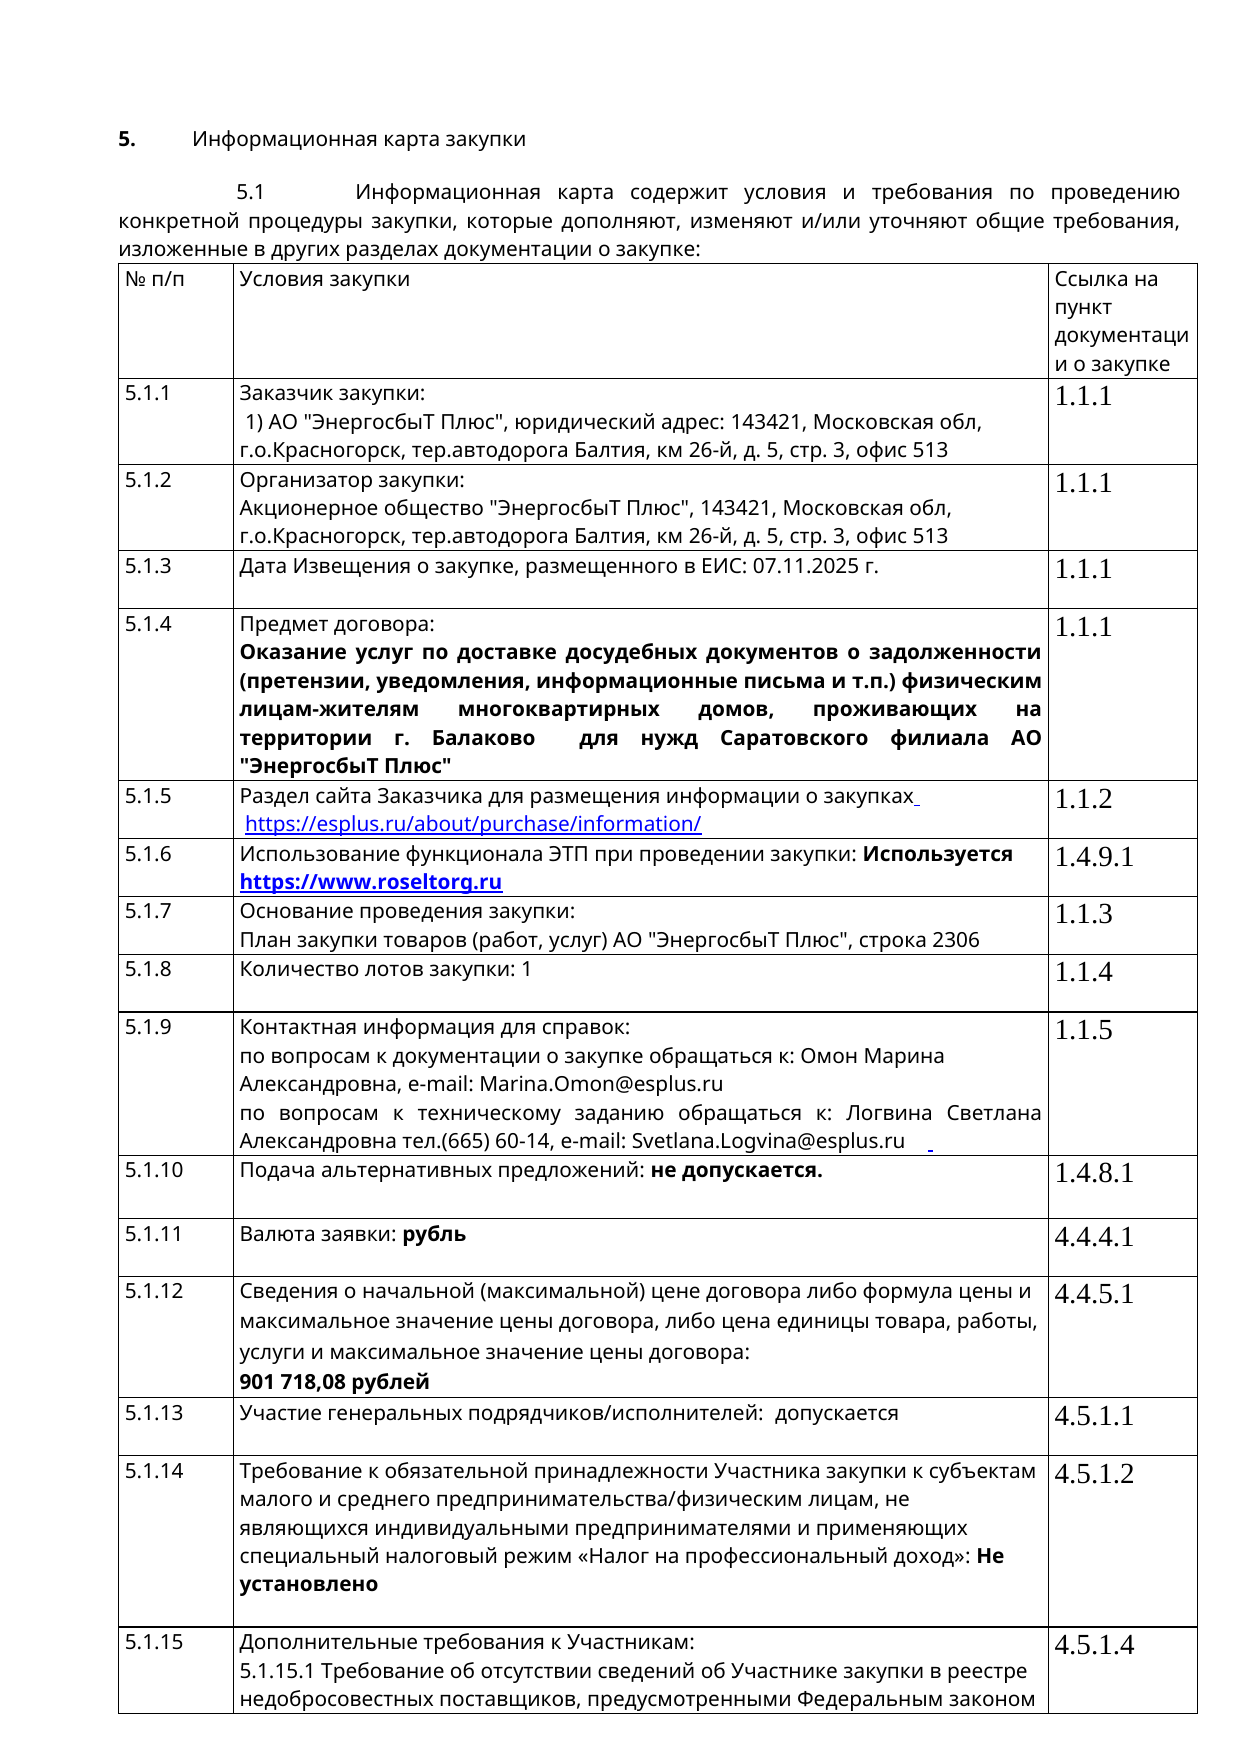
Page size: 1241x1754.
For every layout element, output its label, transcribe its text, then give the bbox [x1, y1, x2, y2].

table_cell 1.1.3 [1049, 897, 1197, 953]
table_cell 1.4.8.1 [1049, 1156, 1197, 1218]
table_cell 4.5.1.4 [1049, 1628, 1197, 1713]
table_cell 1.1.4 [1049, 955, 1197, 1011]
table_cell Использование функционала ЭТП при проведении закупки: Используется https://www.roseltorg.ru [234, 839, 1048, 896]
table_cell Подача альтернативных предложений: не допускается. [234, 1156, 1048, 1218]
table_cell 1.1.1 [1049, 379, 1197, 464]
table_cell 4.4.5.1 [1049, 1277, 1197, 1397]
table_cell 1.1.5 [1049, 1013, 1197, 1154]
table_cell [119, 955, 233, 1011]
table_cell 1.1.1 [1049, 465, 1197, 550]
table_cell [119, 379, 233, 464]
table_cell 1.1.1 [1049, 609, 1197, 780]
table_header № п/п [119, 264, 233, 377]
table_cell [119, 1398, 233, 1455]
table_header Ссылка на пункт документации о закупке [1049, 264, 1197, 377]
table_cell 1.1.1 [1049, 551, 1197, 608]
table_cell Дата Извещения о закупке, размещенного в ЕИС: 07.11.2025 г. [234, 551, 1048, 608]
table_header Условия закупки [234, 264, 1048, 377]
table_cell 4.4.4.1 [1049, 1219, 1197, 1276]
table_cell Организатор закупки: Акционерное общество "ЭнергосбыТ Плюс", 143421, Московская обл, г.о.Красногорск, тер.автодорога Балтия, км 26-й, д. 5, стр. 3, офис 513 [234, 465, 1048, 550]
table_cell Сведения о начальной (максимальной) цене договора либо формула цены и максимальное значение цены договора, либо цена единицы товара, работы, услуги и максимальное значение цены договора: 901 718,08 рублей [234, 1277, 1048, 1397]
table_cell [119, 897, 233, 953]
table_cell [119, 1013, 233, 1154]
table_cell [119, 1456, 233, 1626]
text 5.1 Информационная карта содержит условия и требования по проведению конкретной процедуры закупки, которые дополняют, изменяют и/или уточняют общие требования, изложенные в других разделах документации о закупке: [118, 177, 1181, 263]
table_cell [119, 609, 233, 780]
table_cell Участие генеральных подрядчиков/исполнителей: допускается [234, 1398, 1048, 1455]
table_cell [234, 1628, 1048, 1713]
table_cell [119, 1156, 233, 1218]
table_cell Заказчик закупки: 1) АО "ЭнергосбыТ Плюс", юридический адрес: 143421, Московская обл, г.о.Красногорск, тер.автодорога Балтия, км 26-й, д. 5, стр. 3, офис 513 [234, 379, 1048, 464]
table_cell 4.5.1.1 [1049, 1398, 1197, 1455]
table_cell Требование к обязательной принадлежности Участника закупки к субъектам малого и среднего предпринимательства/физическим лицам, не являющихся индивидуальными предпринимателями и применяющих специальный налоговый режим «Налог на профессиональный доход»: Не установлено [234, 1456, 1048, 1626]
table_cell 1.4.9.1 [1049, 839, 1197, 896]
table_cell Основание проведения закупки: План закупки товаров (работ, услуг) АО "ЭнергосбыТ Плюс", строка 2306 [234, 897, 1048, 953]
table_cell 4.5.1.2 [1049, 1456, 1197, 1626]
table_cell [119, 1219, 233, 1276]
subtitle Информационная карта закупки [118, 124, 1181, 152]
table_cell Валюта заявки: рубль [234, 1219, 1048, 1276]
table_cell [119, 781, 233, 838]
table_cell Количество лотов закупки: 1 [234, 955, 1048, 1011]
table_cell [119, 1628, 233, 1713]
table_cell 1.1.2 [1049, 781, 1197, 838]
table_cell [119, 1277, 233, 1397]
table_cell Предмет договора: Оказание услуг по доставке досудебных документов о задолженности (претензии, уведомления, информационные письма и т.п.) физическим лицам-жителям многоквартирных домов, проживающих на территории г. Балаково для нужд Саратовского филиала АО "ЭнергосбыТ Плюс" [234, 609, 1048, 780]
table_cell [119, 465, 233, 550]
table_cell [119, 551, 233, 608]
table_cell Контактная информация для справок: по вопросам к документации о закупке обращаться к: Омон Марина Александровна, e-mail: Marina.Omon@esplus.ru по вопросам к техническому заданию обращаться к: Логвина Светлана Александровна тел.(665) 60-14, e-mail: Svetlana.Logvina@esplus.ru [234, 1013, 1048, 1154]
table_cell [119, 839, 233, 896]
table_cell Раздел сайта Заказчика для размещения информации о закупках https://esplus.ru/about/purchase/information/ [234, 781, 1048, 838]
